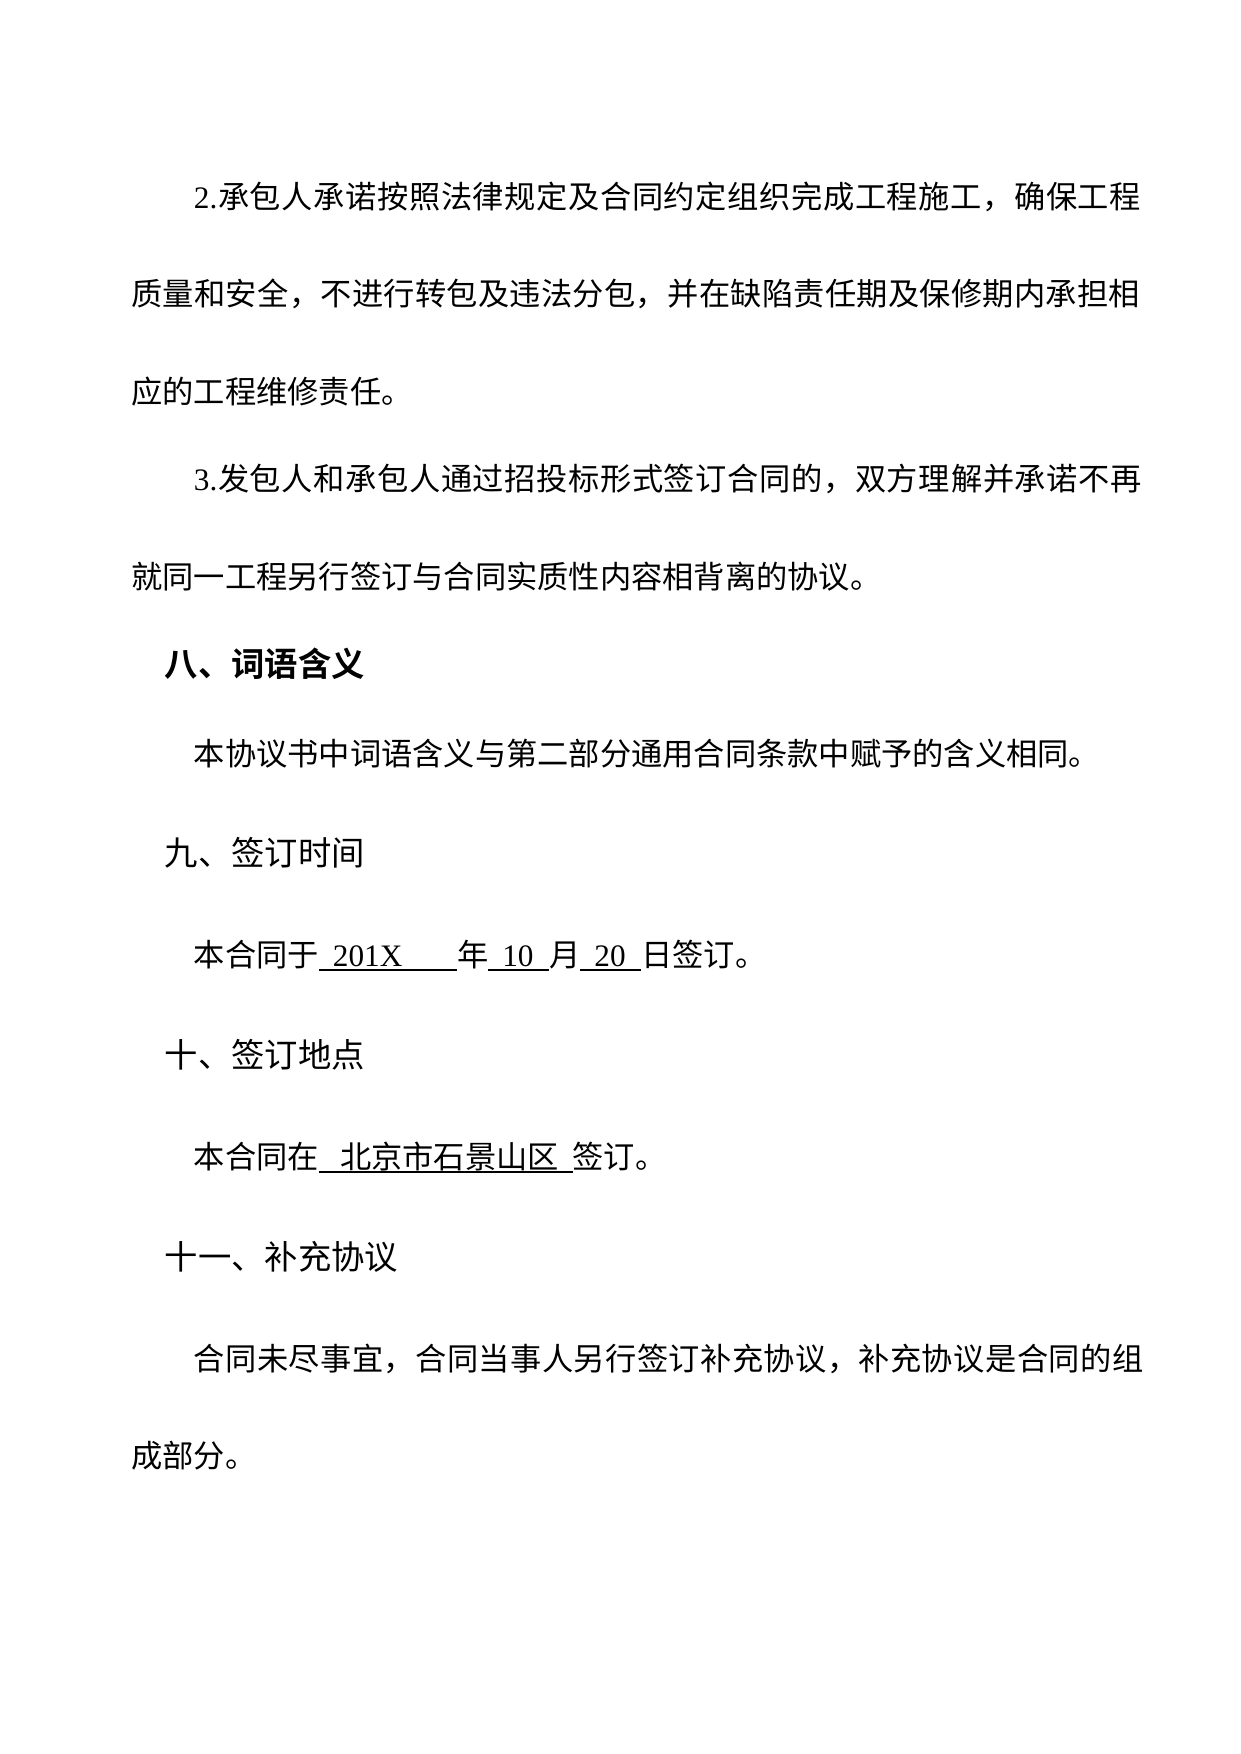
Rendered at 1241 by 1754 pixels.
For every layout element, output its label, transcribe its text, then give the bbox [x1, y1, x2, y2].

text 九、签订时间 [131, 819, 1144, 884]
text 本合同在 北京市石景山区 签订。 [131, 1122, 1144, 1187]
text 本合同于 201X 年 10 月 20 日签订。 [131, 920, 1144, 985]
text 十、签订地点 [131, 1021, 1144, 1086]
text 3.发包人和承包人通过招投标形式签订合同的，双方理解并承诺不再就同一工程另行签订与合同实质性内容相背离的协议。 [131, 444, 1144, 607]
text 合同未尽事宜，合同当事人另行签订补充协议，补充协议是合同的组成部分。 [131, 1324, 1144, 1486]
text 十一、补充协议 [131, 1222, 1144, 1287]
text 本协议书中词语含义与第二部分通用合同条款中赋予的含义相同。 [131, 719, 1144, 784]
text 2.承包人承诺按照法律规定及合同约定组织完成工程施工，确保工程质量和安全，不进行转包及违法分包，并在缺陷责任期及保修期内承担相应的工程维修责任。 [131, 162, 1144, 422]
text 八、词语含义 [131, 630, 1144, 695]
